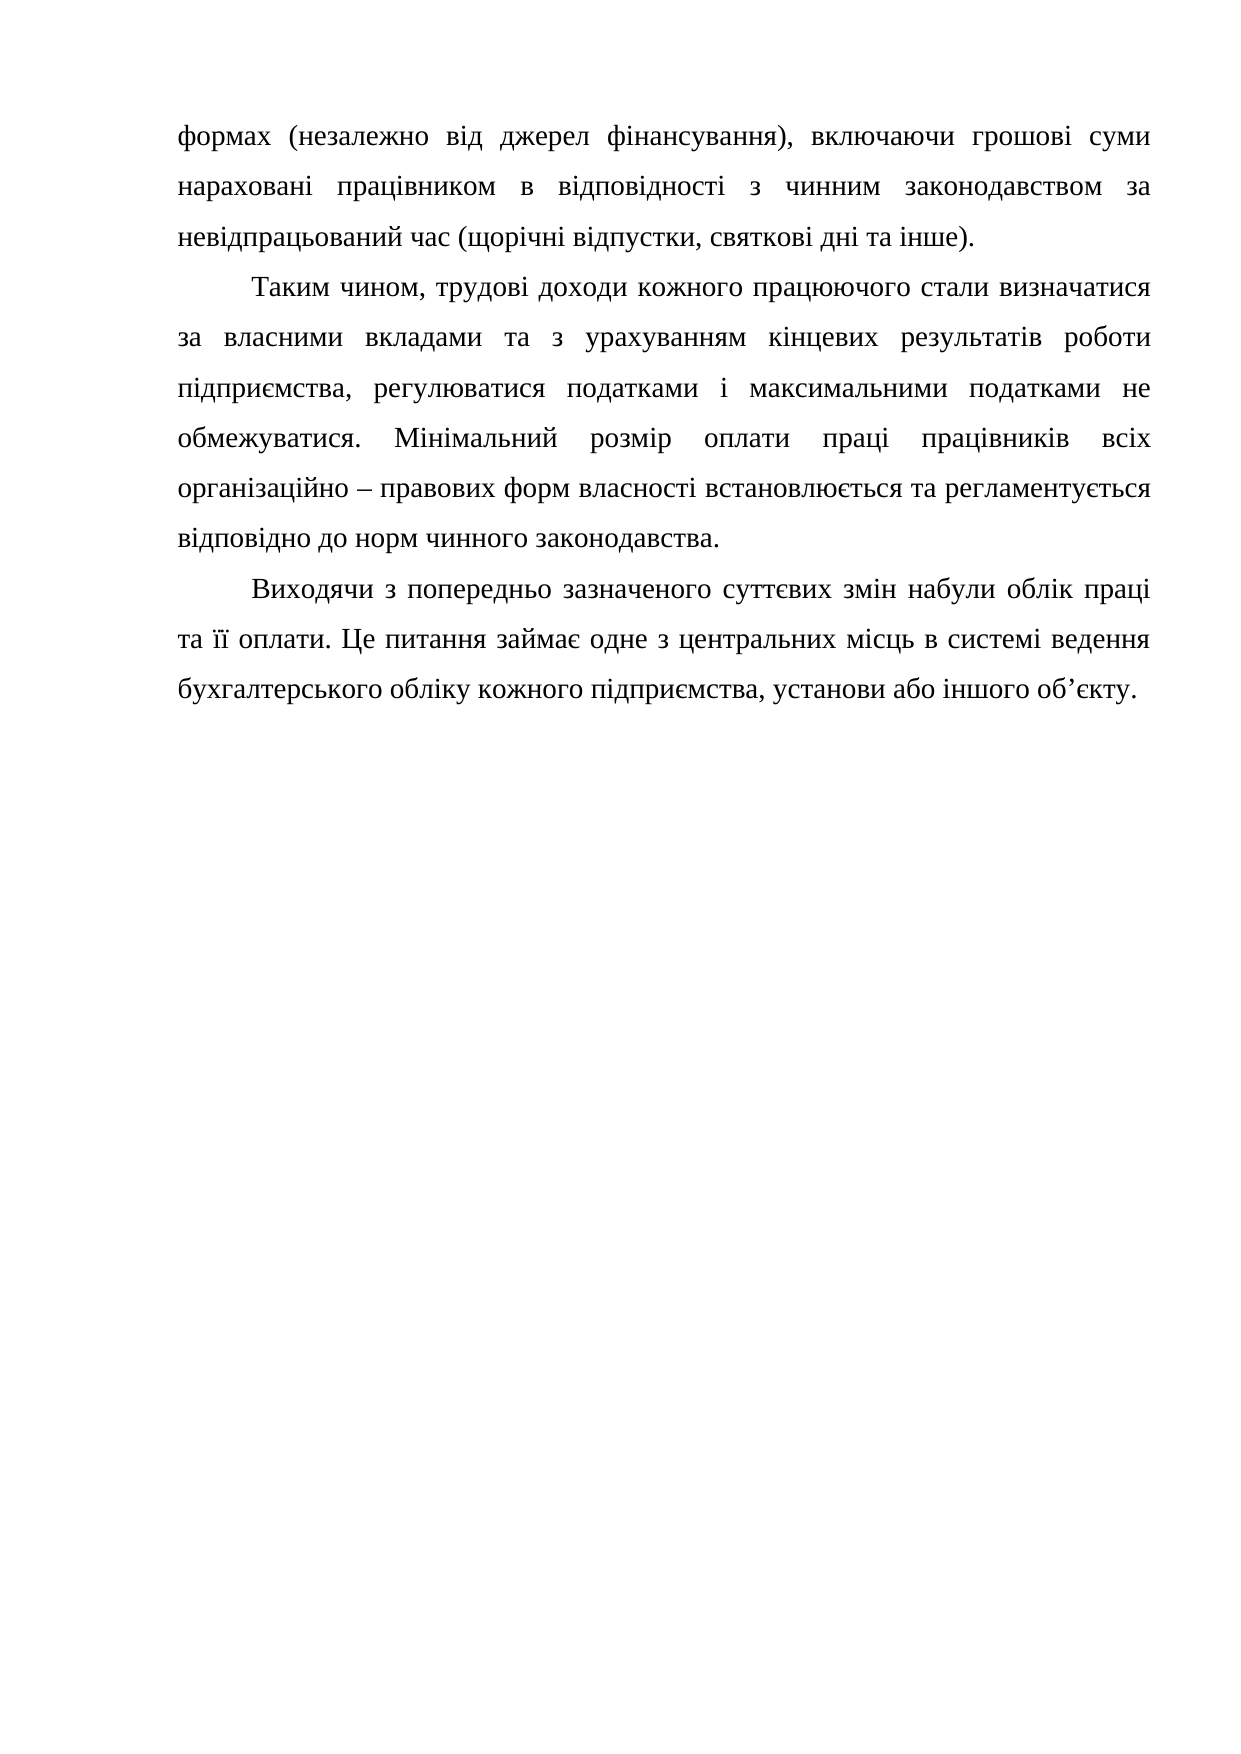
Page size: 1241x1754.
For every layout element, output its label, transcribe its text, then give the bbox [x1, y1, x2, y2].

text Таким чином, трудові доходи кожного працюючого стали визначатися за власними вкладами та з урахуванням кінцевих результатів роботи підприємства, регулюватися податками і максимальними податками не обмежуватися. Мінімальний розмір оплати праці працівників всіх організаційно – правових форм власності встановлюється та регламентується відповідно до норм чинного законодавства. [177, 269, 1152, 554]
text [177, 118, 1152, 252]
text Виходячи з попередньо зазначеного суттєвих змін набули облік праці та її оплати. Це питання займає одне з центральних місць в системі ведення бухгалтерського обліку кожного підприємства, установи або іншого об’єкту. [177, 571, 1152, 705]
